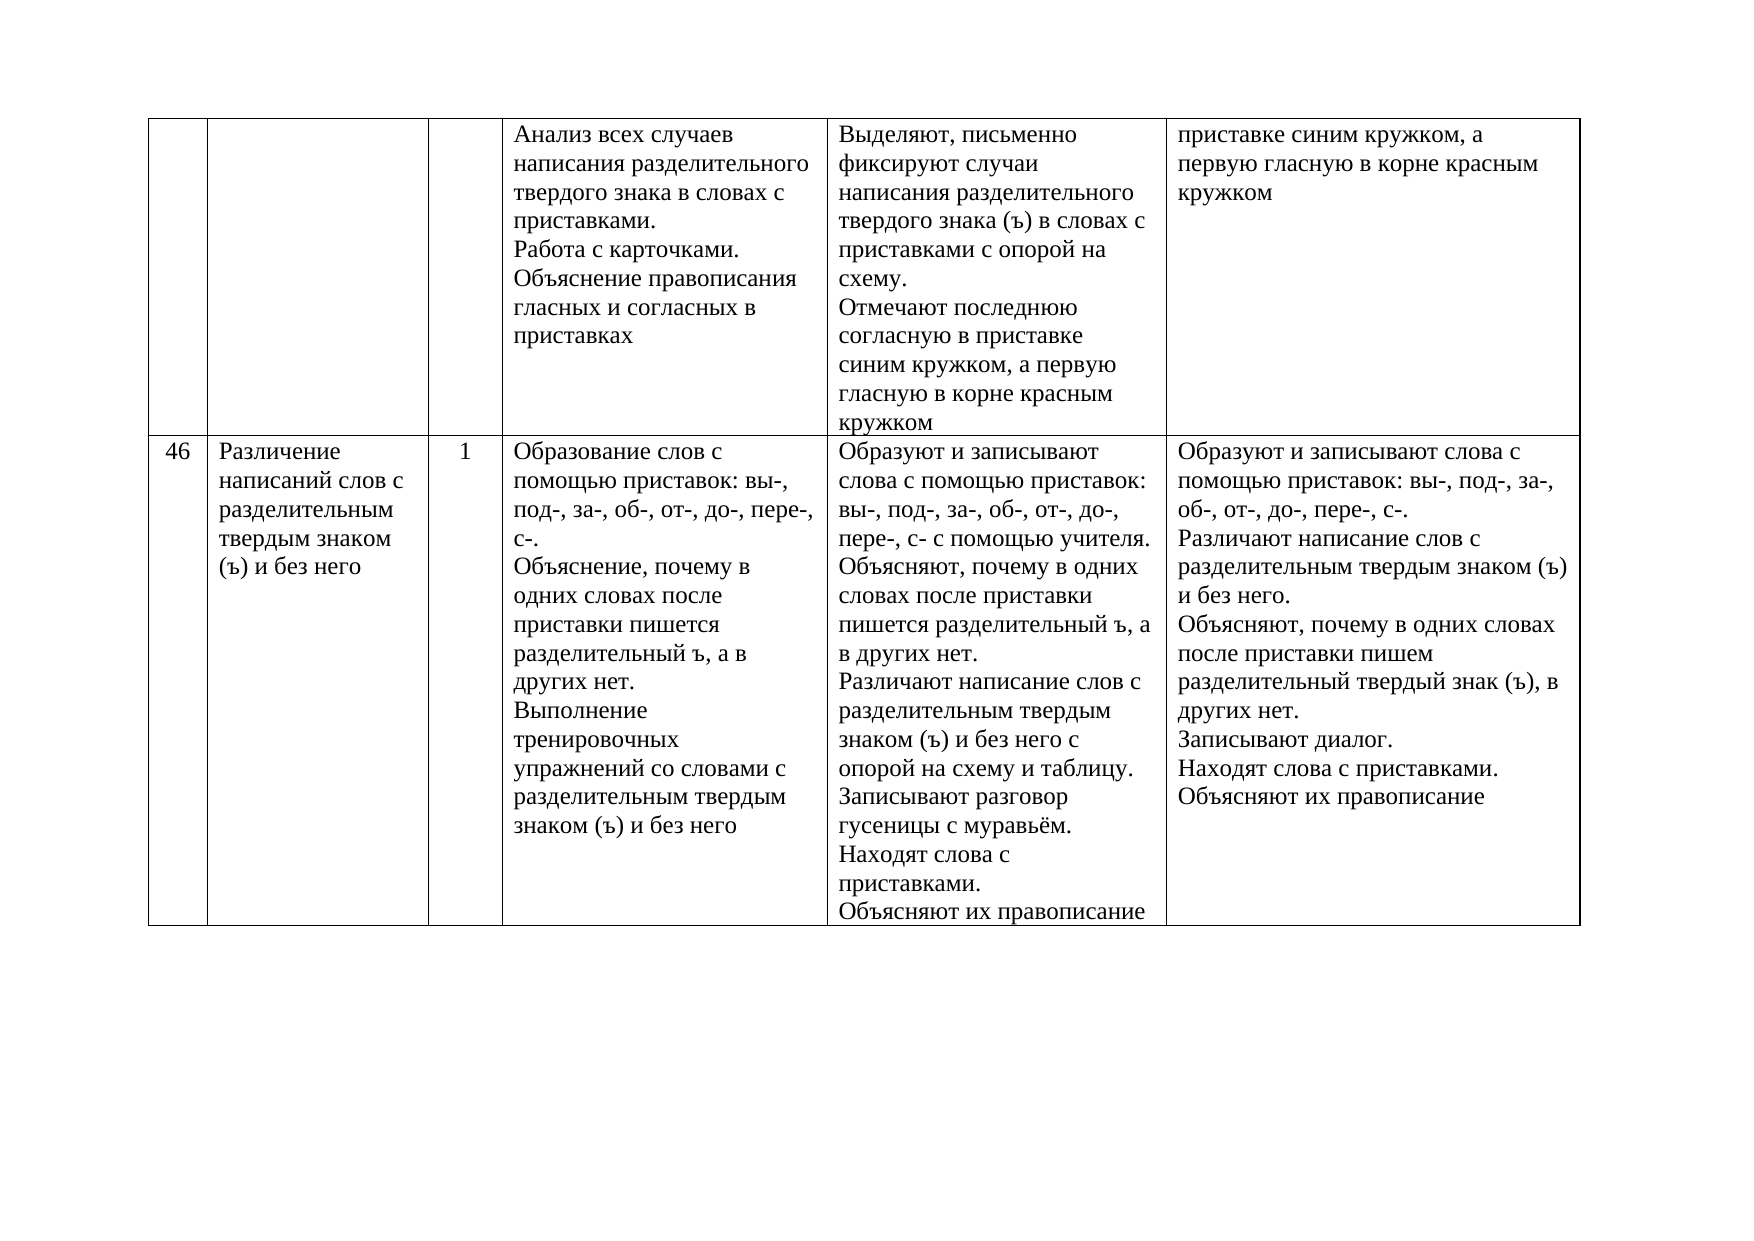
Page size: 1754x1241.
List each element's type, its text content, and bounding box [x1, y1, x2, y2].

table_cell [1167, 119, 1579, 435]
table_cell Образуют и записывают слова с помощью приставок: вы-, под-, за-, об-, от-, до-, пере-, с-. Различают написание слов с разделительным твердым знаком (ъ) и без него. Объясняют, почему в одних словах после приставки пишем разделительный твердый знак (ъ), в других нет. Записывают диалог. Находят слова с приставками. Объясняют их правописание [1167, 436, 1579, 925]
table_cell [828, 119, 1166, 435]
table_cell 1 [429, 436, 502, 925]
table_cell 45 [149, 119, 207, 435]
table_cell Образование слов с помощью приставок: вы-, под-, за-, об-, от-, до-, пере-, с-. Объяснение, почему в одних словах после приставки пишется разделительный ъ, а в других нет. Выполнение тренировочных упражнений со словами с разделительным твердым знаком (ъ) и без него [503, 436, 827, 925]
table_cell 1 [429, 119, 502, 435]
table_cell Различение написаний слов с разделительным твердым знаком (ъ) и без него [208, 436, 428, 925]
table_cell 46 [149, 436, 207, 925]
table_cell Образуют и записывают слова с помощью приставок: вы-, под-, за-, об-, от-, до-, пере-, с- с помощью учителя. Объясняют, почему в одних словах после приставки пишется разделительный ъ, а в других нет. Различают написание слов с разделительным твердым знаком (ъ) и без него с опорой на схему и таблицу. Записывают разговор гусеницы с муравьём. Находят слова с приставками. Объясняют их правописание [828, 436, 1166, 925]
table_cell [503, 119, 827, 435]
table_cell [208, 119, 428, 435]
